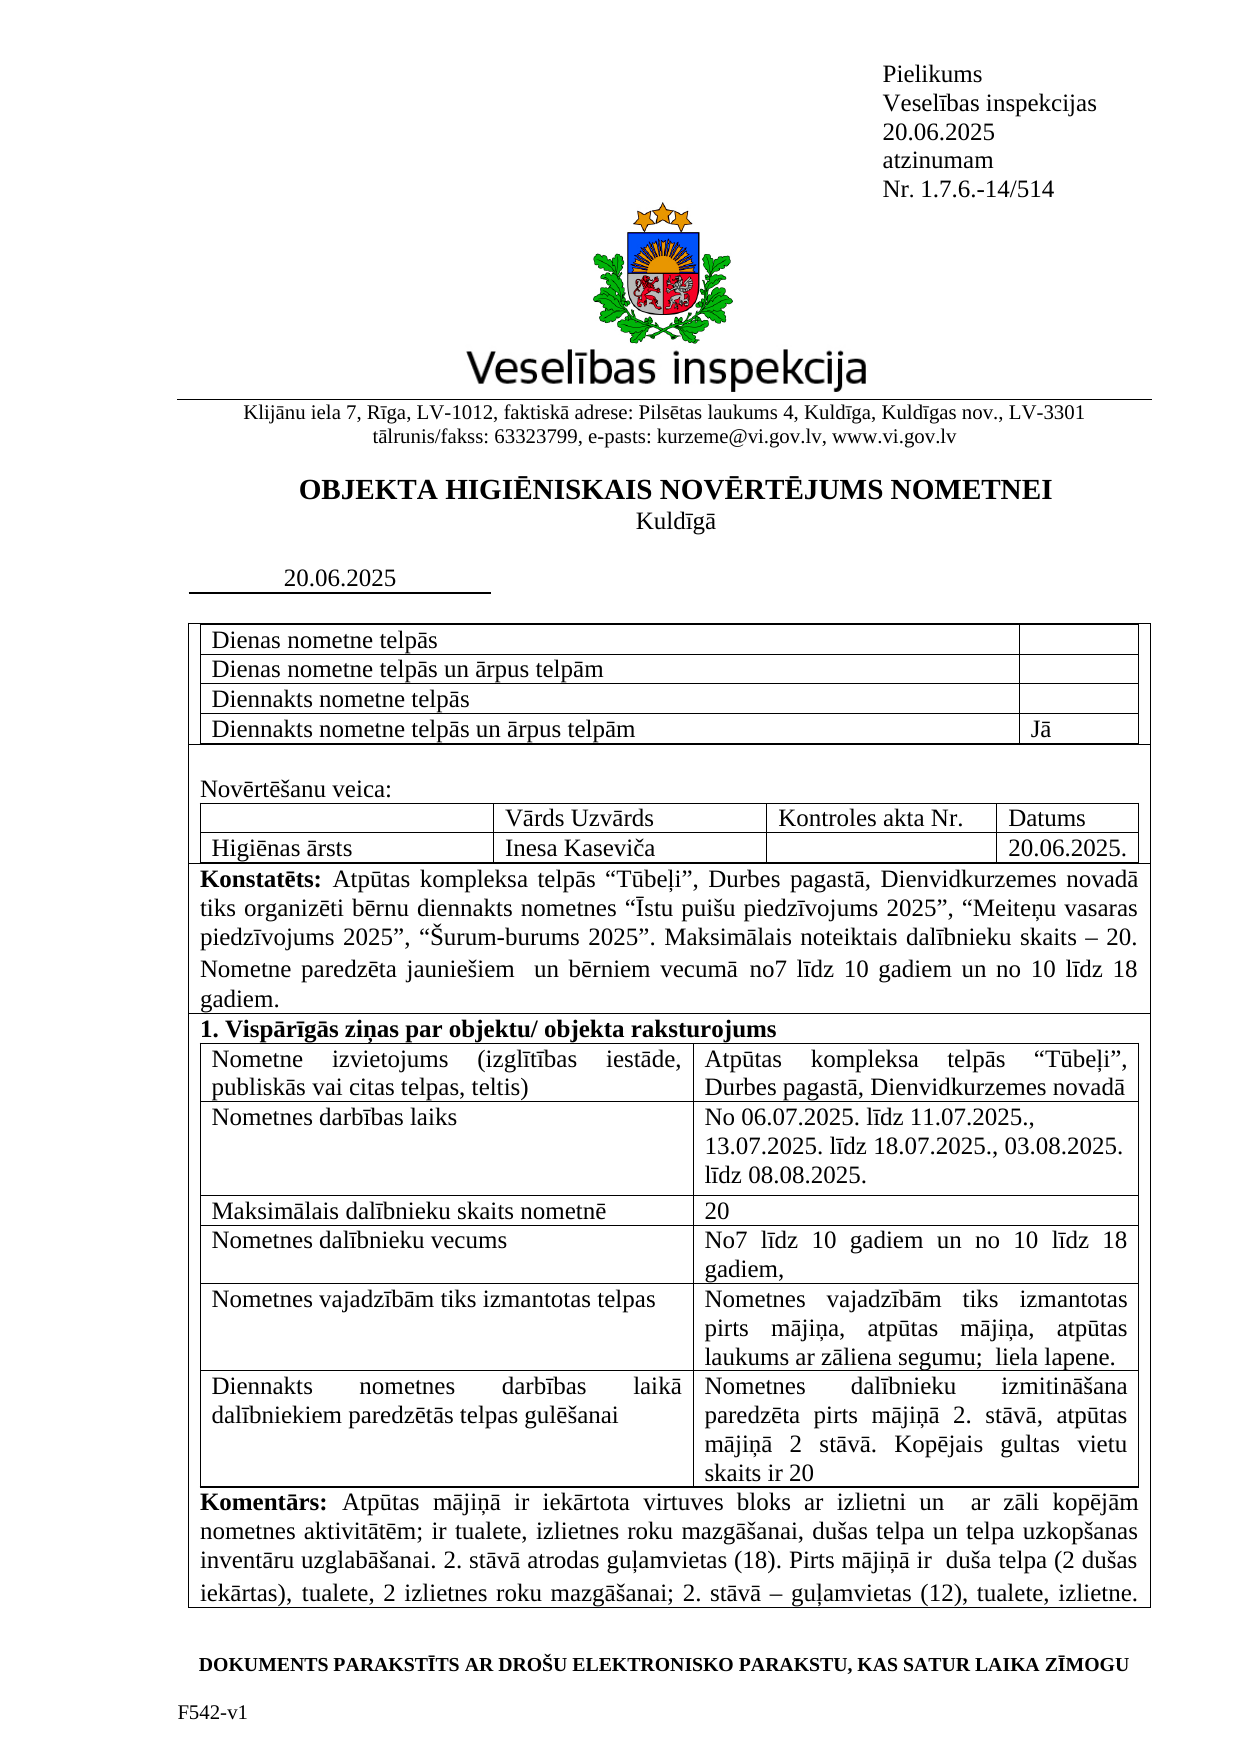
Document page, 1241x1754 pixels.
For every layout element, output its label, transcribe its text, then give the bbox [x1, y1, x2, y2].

table_header [1020, 625, 1138, 654]
table_header [1139, 624, 1150, 744]
table_cell Kuldīgā [189, 506, 1163, 535]
table_header 20.06.2025 [189, 564, 491, 592]
table_header [201, 684, 1019, 713]
table_header [1020, 714, 1138, 743]
table_header [201, 625, 1019, 654]
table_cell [189, 1014, 1150, 1607]
table_header [189, 624, 200, 744]
picture [446, 202, 883, 398]
table_header [201, 655, 1019, 683]
table_cell Konstatēts: Atpūtas kompleksa telpās “Tūbeļi”, Durbes pagastā, Dienvidkurzemes novadā tiks organizēti bērnu diennakts nometnes “Īstu puišu piedzīvojums 2025”, “Meiteņu vasaras piedzīvojums 2025”, “Šurum-burums 2025”. Maksimālais noteiktais dalībnieku skaits – 20. Nometne paredzēta jauniešiem un bērniem vecumā no7 līdz 10 gadiem un no 10 līdz 18 gadiem. [189, 864, 1150, 1013]
table_header [201, 714, 1019, 743]
table_header [1020, 655, 1138, 683]
table_header Objekta higiēniskais novērtējums Nometnei [189, 473, 1163, 506]
table_cell Novērtēšanu veica: [189, 745, 1150, 863]
table_header [1020, 684, 1138, 713]
